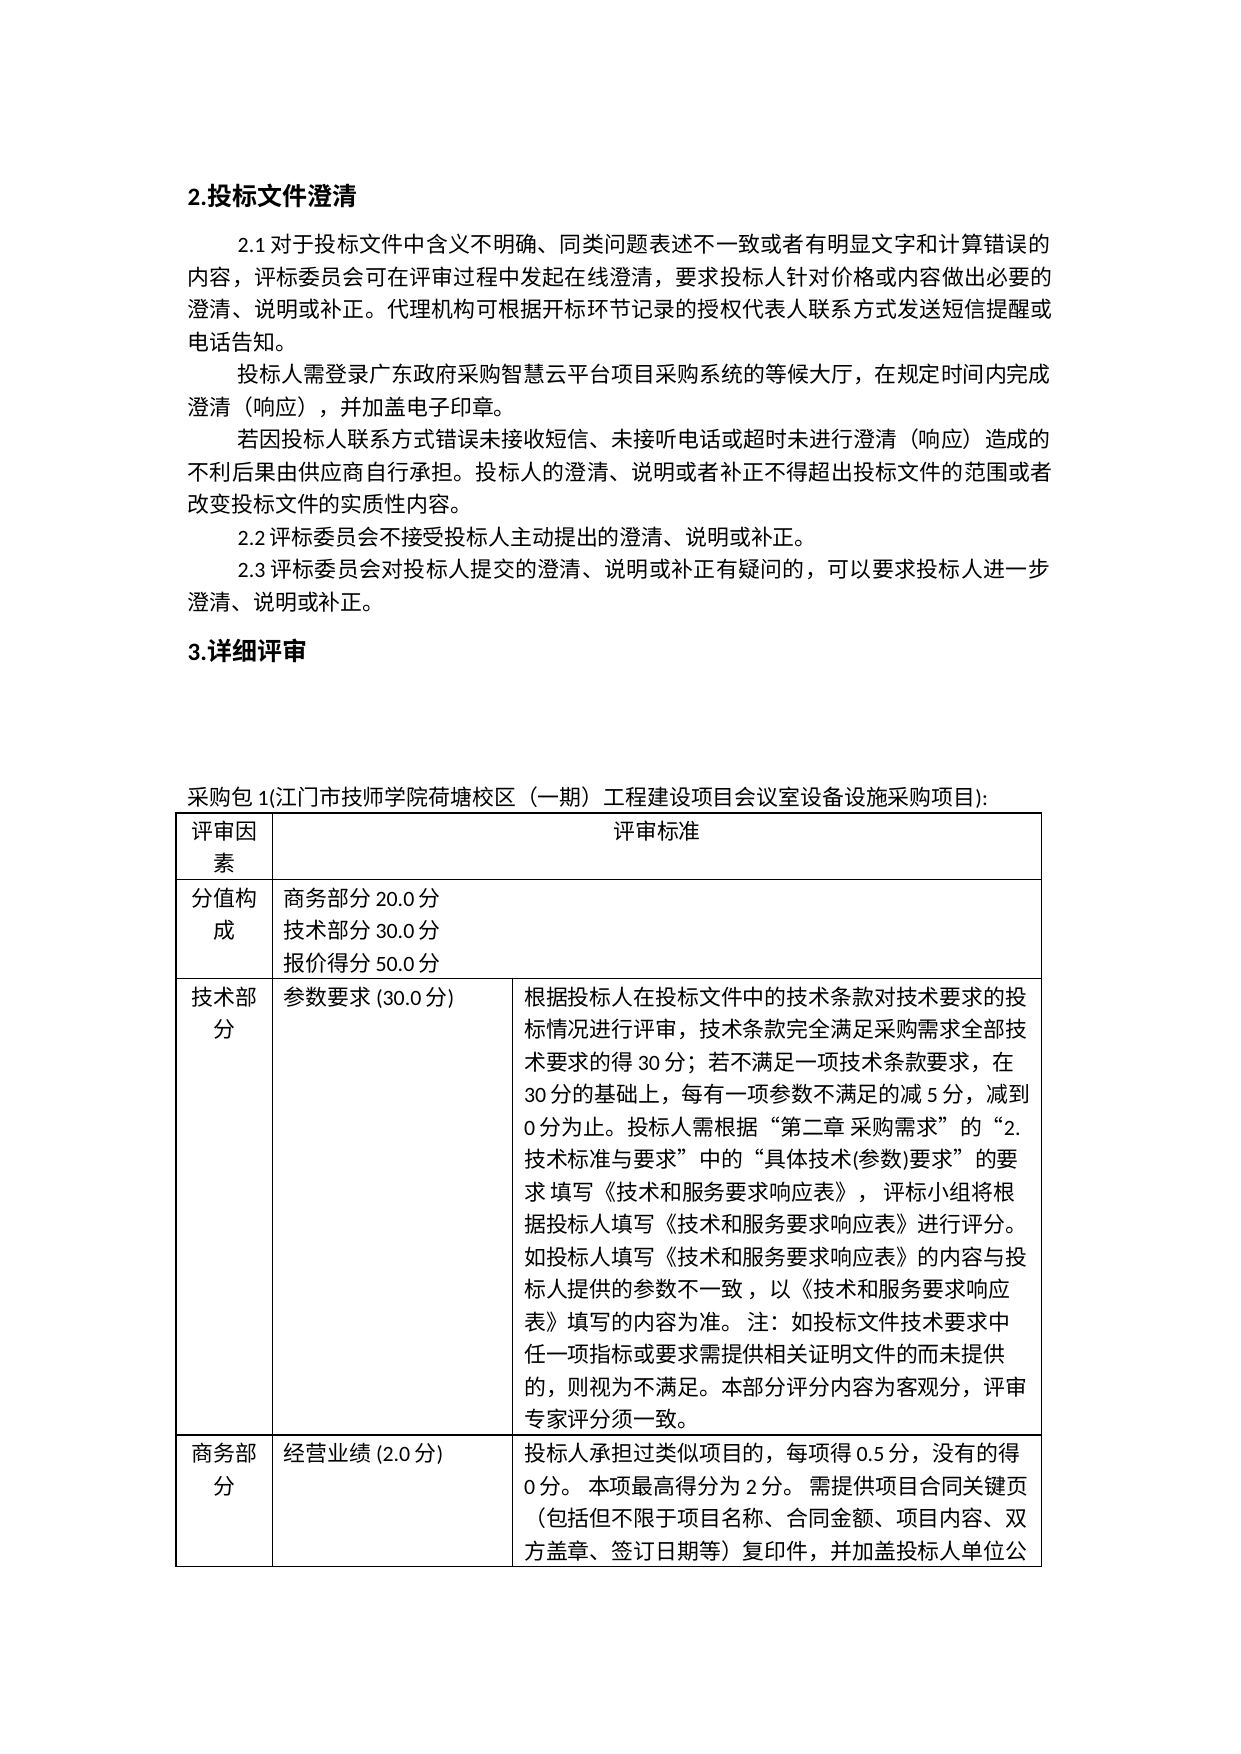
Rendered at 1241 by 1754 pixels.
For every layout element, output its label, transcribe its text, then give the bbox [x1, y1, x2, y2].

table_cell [513, 1436, 1041, 1566]
table_header 评审因素 [177, 814, 272, 878]
text 2.1对于投标文件中含义不明确、同类问题表述不一致或者有明显文字和计算错误的内容，评标委员会可在评审过程中发起在线澄清，要求投标人针对价格或内容做出必要的澄清、说明或补正。代理机构可根据开标环节记录的授权代表人联系方式发送短信提醒或电话告知。 [187, 227, 1053, 357]
table_header 评审标准 [273, 814, 1041, 878]
table_cell 根据投标人在投标文件中的技术条款对技术要求的投标情况进行评审，技术条款完全满足采购需求全部技术要求的得30分；若不满足一项技术条款要求，在30分的基础上，每有一项参数不满足的减5分，减到0分为止。投标人需根据“第二章 采购需求”的“2.技术标准与要求”中的“具体技术(参数)要求”的要求 填写《技术和服务要求响应表》， 评标小组将根据投标人填写《技术和服务要求响应表》进行评分。如投标人填写《技术和服务要求响应表》的内容与投标人提供的参数不一致 ，以《技术和服务要求响应表》填写的内容为准。 注：如投标文件技术要求中任一项指标或要求需提供相关证明文件的而未提供的，则视为不满足。本部分评分内容为客观分，评审专家评分须一致。 [513, 979, 1041, 1434]
text 3.详细评审 [187, 617, 1053, 682]
table_cell 经营业绩 (2.0分) [273, 1436, 512, 1566]
text 2.2评标委员会不接受投标人主动提出的澄清、说明或补正。 [187, 519, 1053, 552]
text 投标人需登录广东政府采购智慧云平台项目采购系统的等候大厅，在规定时间内完成澄清（响应），并加盖电子印章。 [187, 357, 1053, 422]
text 若因投标人联系方式错误未接收短信、未接听电话或超时未进行澄清（响应）造成的不利后果由供应商自行承担。投标人的澄清、说明或者补正不得超出投标文件的范围或者改变投标文件的实质性内容。 [187, 422, 1053, 519]
table_cell 技术部分 [177, 979, 272, 1434]
text 2.3评标委员会对投标人提交的澄清、说明或补正有疑问的，可以要求投标人进一步澄清、说明或补正。 [187, 552, 1053, 617]
table_cell 分值构成 [177, 880, 272, 978]
table_cell 商务部分20.0分 技术部分30.0分 报价得分50.0分 [273, 880, 1041, 978]
table_cell 商务部分 [177, 1436, 272, 1566]
text 采购包1(江门市技师学院荷塘校区（一期）工程建设项目会议室设备设施采购项目): [187, 779, 1053, 812]
text 2.投标文件澄清 [187, 162, 1053, 227]
table_cell 参数要求 (30.0分) [273, 979, 512, 1434]
